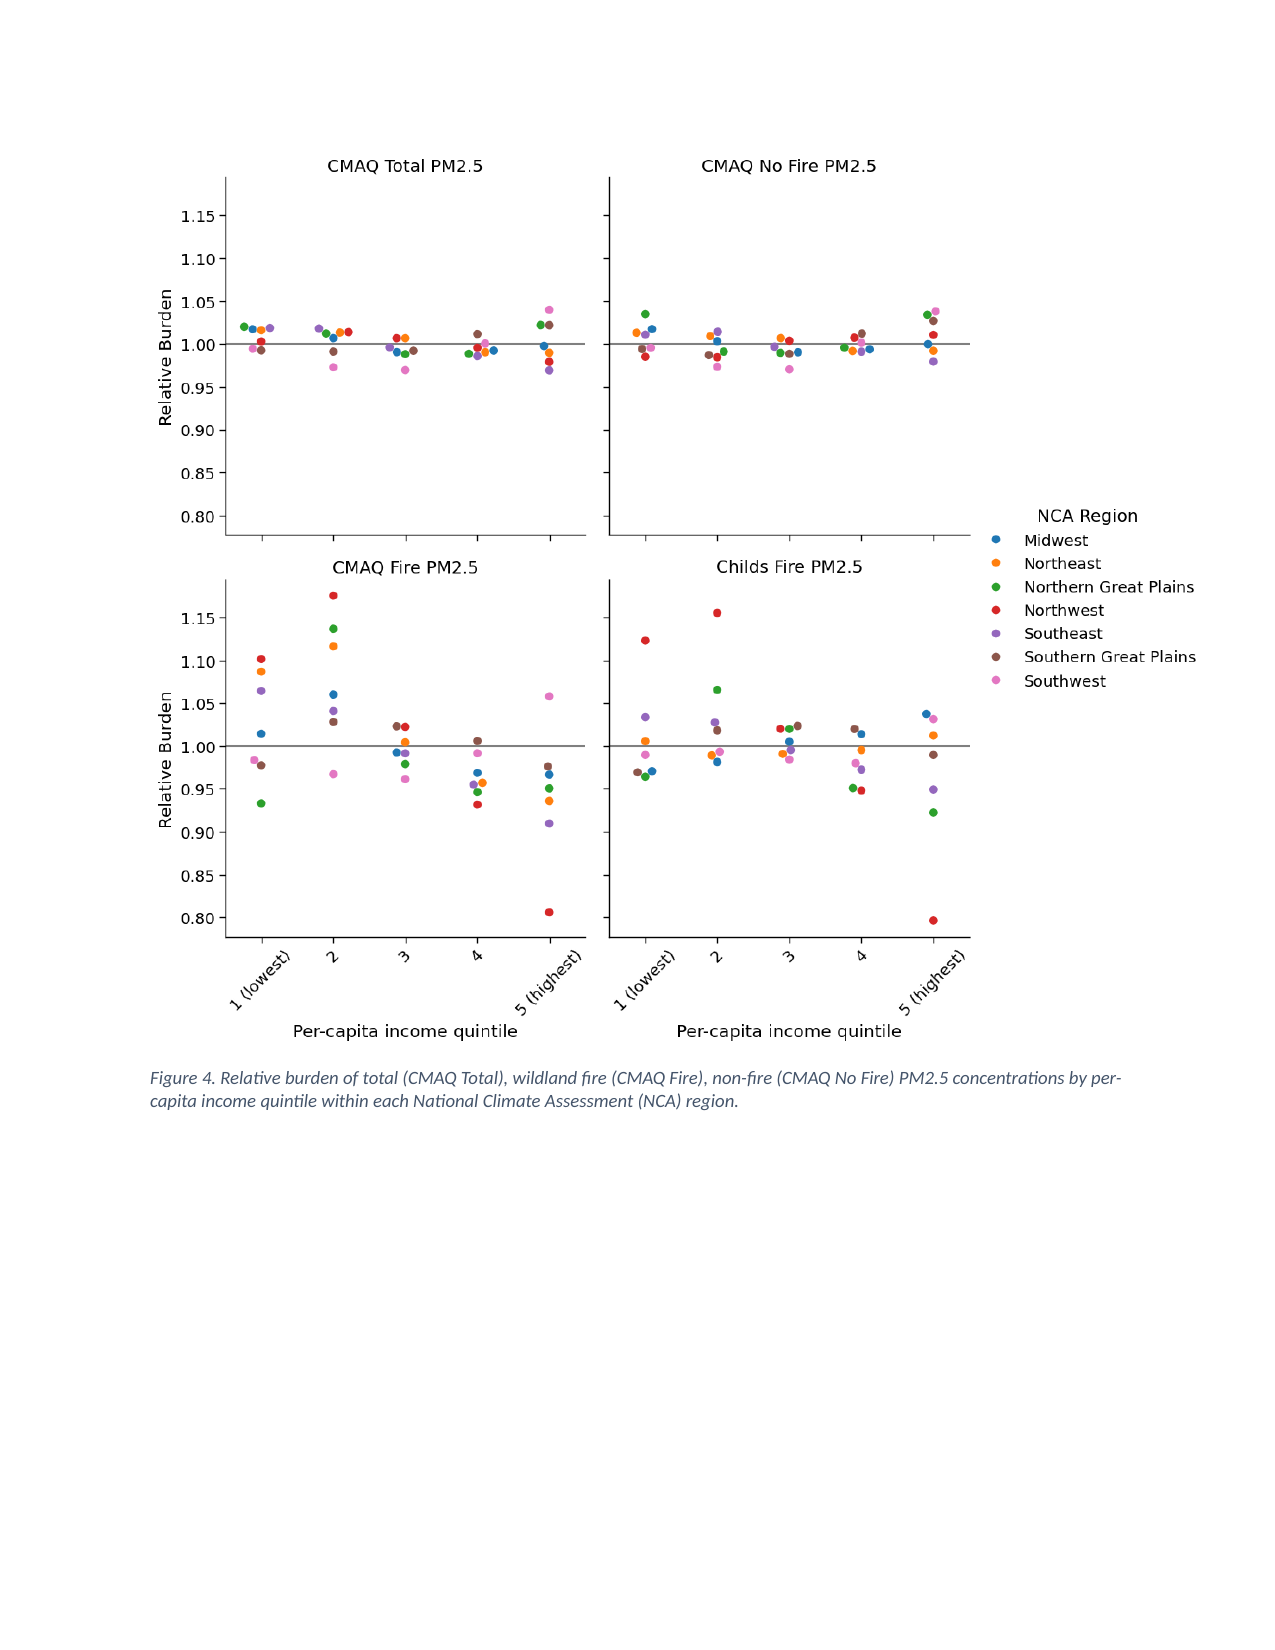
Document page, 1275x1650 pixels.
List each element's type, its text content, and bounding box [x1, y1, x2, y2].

text Figure 4. Relative burden of total (CMAQ Total), wildland fire (CMAQ Fire), non-fire (CMAQ No Fire) PM2.5 concentrations by per-capita income quintile within each National Climate Assessment (NCA) region. [150, 1066, 1125, 1112]
picture [150, 150, 1209, 1048]
